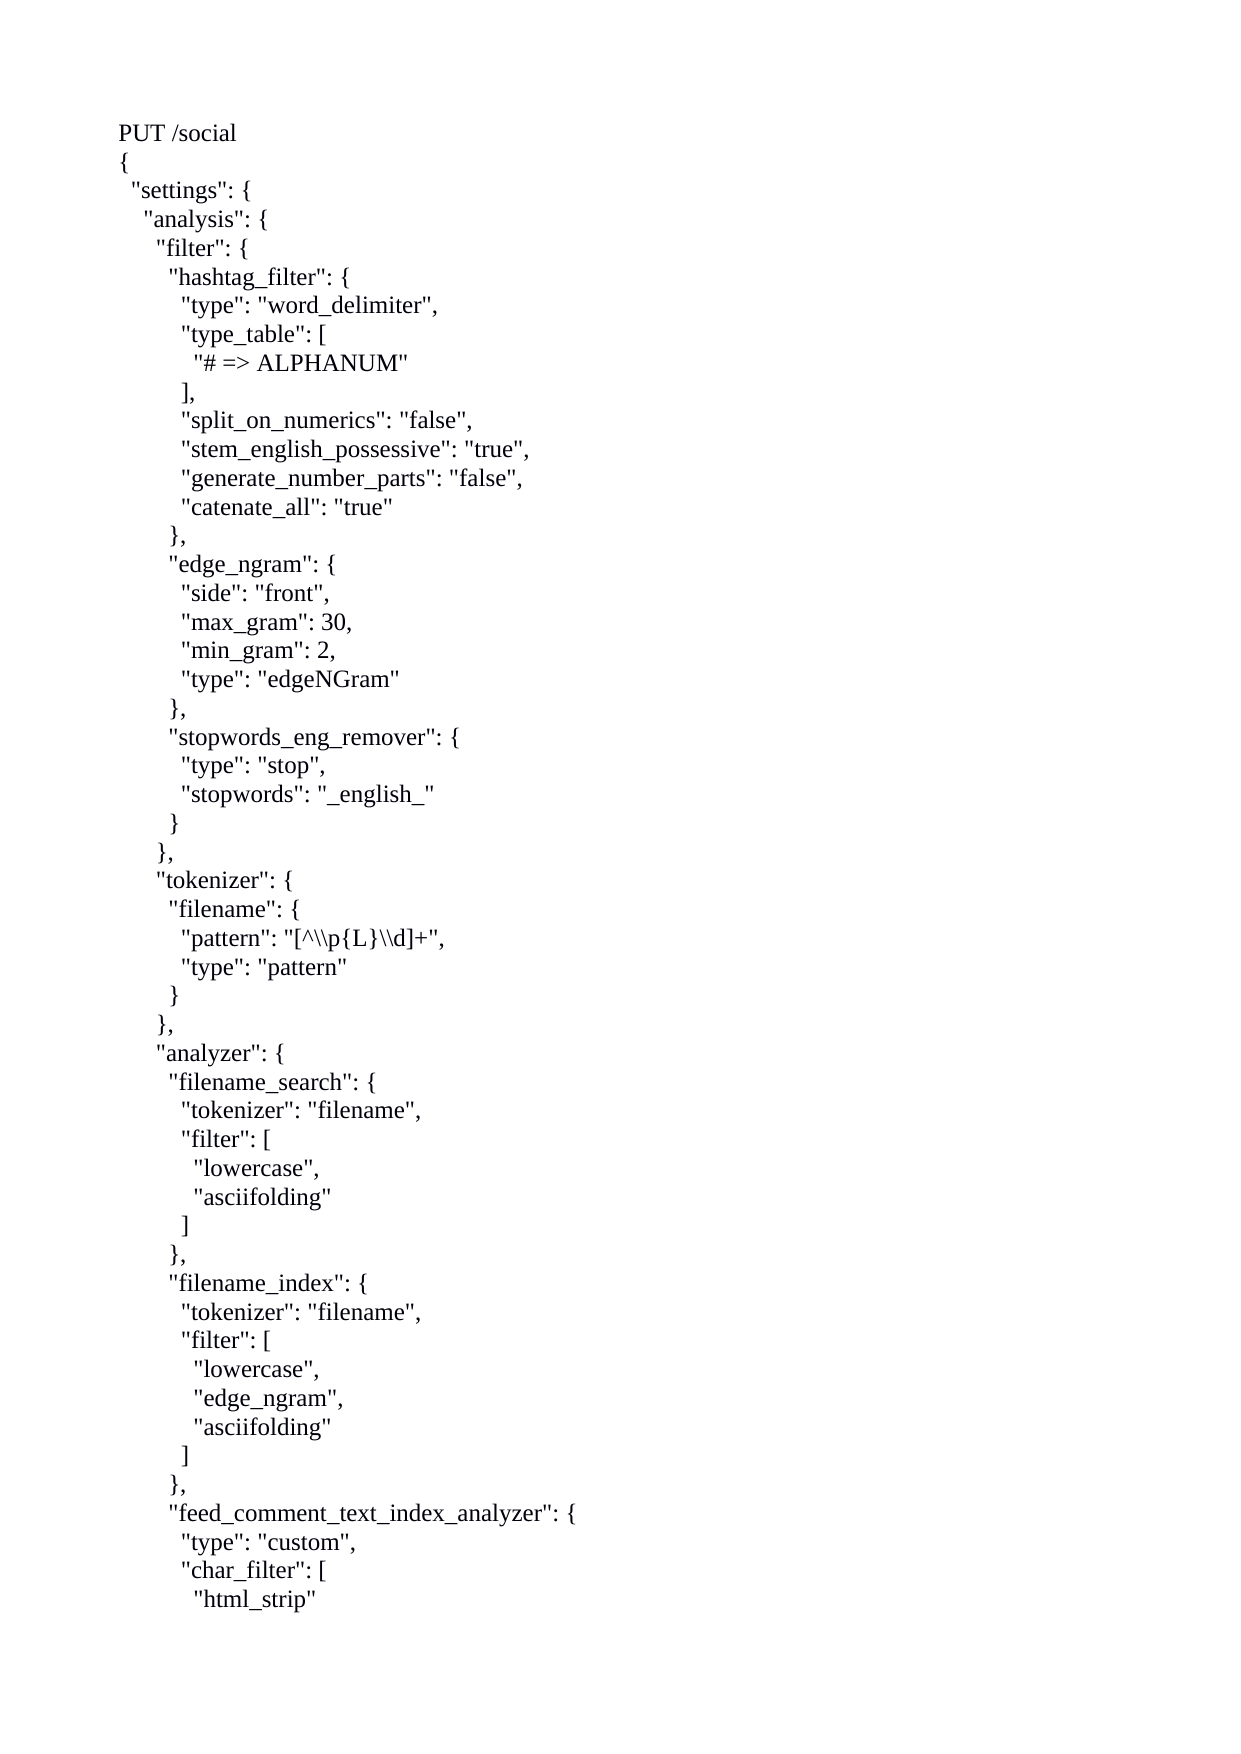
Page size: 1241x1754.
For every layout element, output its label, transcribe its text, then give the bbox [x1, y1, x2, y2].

text "hashtag_filter": { [118, 262, 1122, 291]
text "lowercase", [118, 1153, 1122, 1182]
text { [118, 147, 1122, 176]
text } [118, 981, 1122, 1009]
text "tokenizer": "filename", [118, 1096, 1122, 1124]
text "filter": { [118, 233, 1122, 262]
text "stopwords": "_english_" [118, 779, 1122, 808]
text "stem_english_possessive": "true", [118, 434, 1122, 463]
text "filename_index": { [118, 1268, 1122, 1297]
text "filename_search": { [118, 1067, 1122, 1096]
text "type": "edgeNGram" [118, 664, 1122, 693]
text ], [118, 377, 1122, 406]
text "split_on_numerics": "false", [118, 406, 1122, 434]
text "filter": [ [118, 1326, 1122, 1354]
text }, [118, 521, 1122, 549]
text "max_gram": 30, [118, 607, 1122, 636]
text "asciifolding" [118, 1412, 1122, 1441]
text ] [118, 1211, 1122, 1239]
text "pattern": "[^\\p{L}\\d]+", [118, 923, 1122, 952]
text }, [118, 1009, 1122, 1038]
text "generate_number_parts": "false", [118, 463, 1122, 492]
text "edge_ngram": { [118, 549, 1122, 578]
text "filter": [ [118, 1124, 1122, 1153]
text "asciifolding" [118, 1182, 1122, 1211]
text "char_filter": [ [118, 1556, 1122, 1584]
text "type": "custom", [118, 1527, 1122, 1556]
text "type": "pattern" [118, 952, 1122, 981]
text "lowercase", [118, 1354, 1122, 1383]
text PUT /social [118, 118, 1122, 147]
text "tokenizer": { [118, 866, 1122, 894]
text "min_gram": 2, [118, 636, 1122, 664]
text "catenate_all": "true" [118, 492, 1122, 521]
text "filename": { [118, 894, 1122, 923]
text }, [118, 1239, 1122, 1268]
text "type": "word_delimiter", [118, 291, 1122, 319]
text "type_table": [ [118, 319, 1122, 348]
text "analyzer": { [118, 1038, 1122, 1067]
text "# => ALPHANUM" [118, 348, 1122, 377]
text "settings": { [118, 176, 1122, 204]
text ] [118, 1441, 1122, 1469]
text } [118, 808, 1122, 837]
text "tokenizer": "filename", [118, 1297, 1122, 1326]
text }, [118, 837, 1122, 866]
text }, [118, 1469, 1122, 1498]
text }, [118, 693, 1122, 722]
text "feed_comment_text_index_analyzer": { [118, 1498, 1122, 1527]
text "html_strip" [118, 1584, 1122, 1613]
text "edge_ngram", [118, 1383, 1122, 1412]
text "type": "stop", [118, 751, 1122, 779]
text "stopwords_eng_remover": { [118, 722, 1122, 751]
text "side": "front", [118, 578, 1122, 607]
text "analysis": { [118, 204, 1122, 233]
